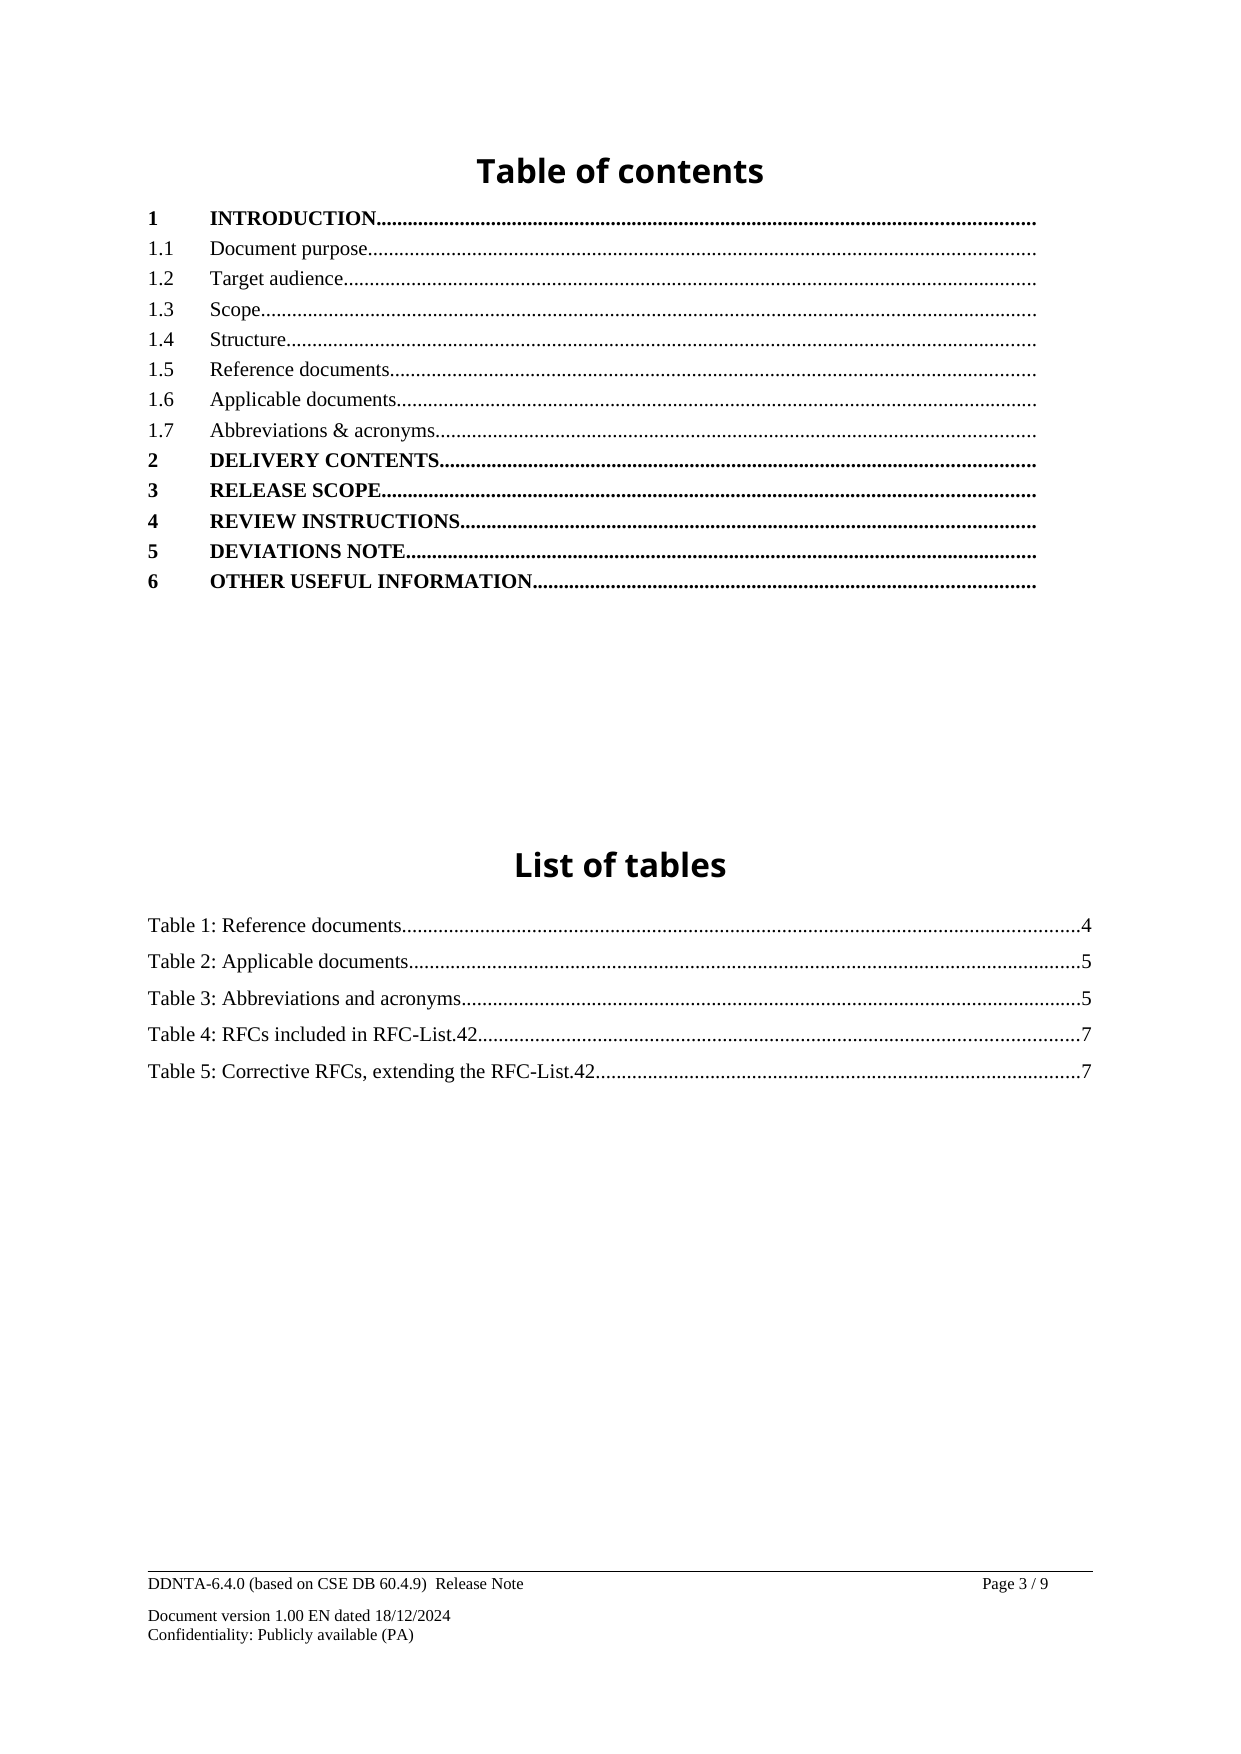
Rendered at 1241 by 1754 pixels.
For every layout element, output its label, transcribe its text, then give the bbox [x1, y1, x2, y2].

text Table 4: RFCs included in RFC-List.42 7 [148, 1022, 1093, 1046]
text Table 1: Reference documents 4 [148, 913, 1093, 937]
text Table 5: Corrective RFCs, extending the RFC-List.42 7 [148, 1059, 1093, 1083]
text Table 3: Abbreviations and acronyms 5 [148, 986, 1093, 1010]
subtitle List of tables [148, 842, 1093, 888]
text Table 2: Applicable documents 5 [148, 949, 1093, 973]
